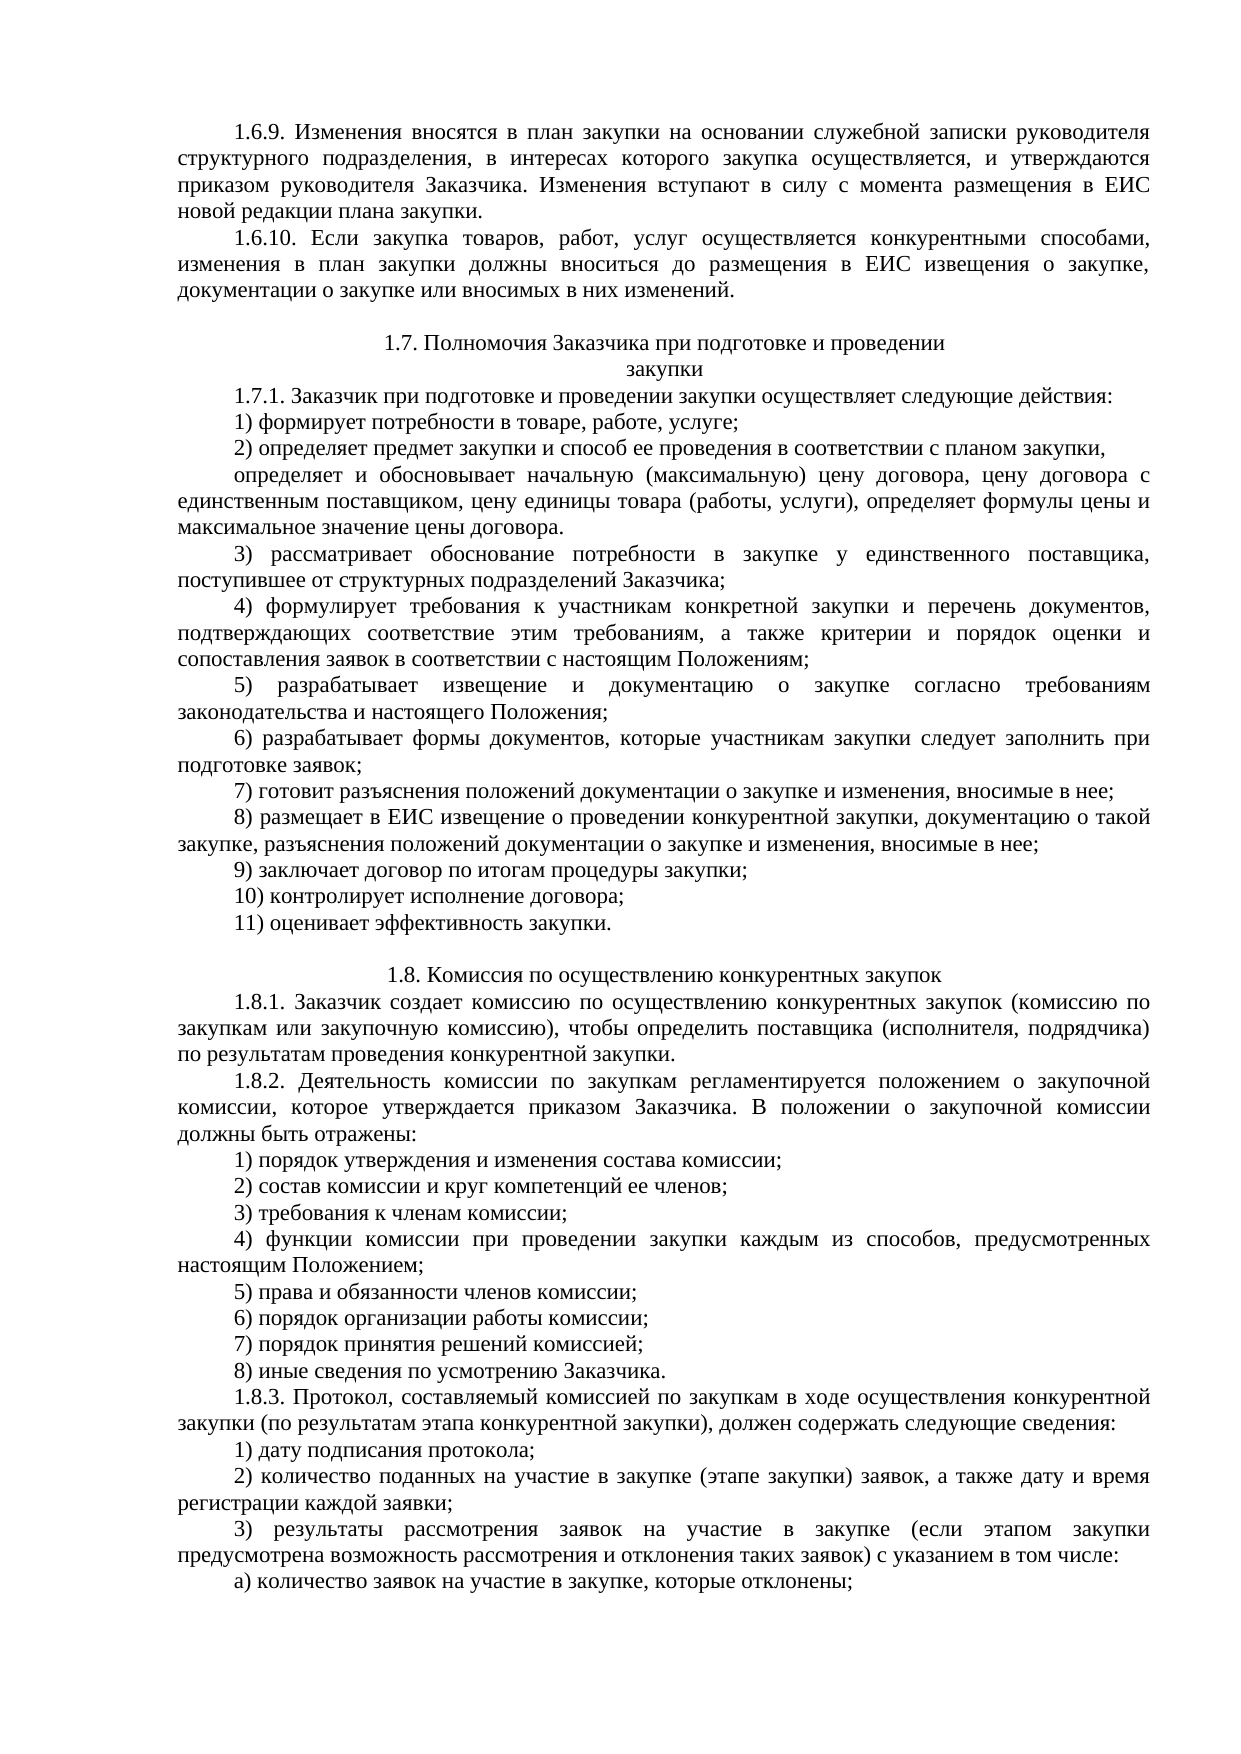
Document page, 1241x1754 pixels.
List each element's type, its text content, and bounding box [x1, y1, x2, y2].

text 1.6.9. Изменения вносятся в план закупки на основании служебной записки руководителя структурного подразделения, в интересах которого закупка осуществляется, и утверждаются приказом руководителя Заказчика. Изменения вступают в силу с момента размещения в ЕИС новой редакции плана закупки. [177, 118, 1152, 223]
text 7) порядок принятия решений комиссией; [177, 1330, 1152, 1357]
text 1.8. Комиссия по осуществлению конкурентных закупок [177, 961, 1152, 988]
text 4) формулирует требования к участникам конкретной закупки и перечень документов, подтверждающих соответствие этим требованиям, а также критерии и порядок оценки и сопоставления заявок в соответствии с настоящим Положениям; [177, 592, 1152, 672]
text 1) формирует потребности в товаре, работе, услуге; [177, 408, 1152, 434]
text 3) рассматривает обоснование потребности в закупке у единственного поставщика, поступившее от структурных подразделений Заказчика; [177, 540, 1152, 592]
text 11) оценивает эффективность закупки. [177, 909, 1152, 935]
text 1.6.10. Если закупка товаров, работ, услуг осуществляется конкурентными способами, изменения в план закупки должны вноситься до размещения в ЕИС извещения о закупке, документации о закупке или вносимых в них изменений. [177, 223, 1152, 303]
text 1.8.1. Заказчик создает комиссию по осуществлению конкурентных закупок (комиссию по закупкам или закупочную комиссию), чтобы определить поставщика (исполнителя, подрядчика) по результатам проведения конкурентной закупки. [177, 988, 1152, 1067]
text 5) права и обязанности членов комиссии; [177, 1278, 1152, 1304]
text 9) заключает договор по итогам процедуры закупки; [177, 856, 1152, 882]
text 1.8.2. Деятельность комиссии по закупкам регламентируется положением о закупочной комиссии, которое утверждается приказом Заказчика. В положении о закупочной комиссии должны быть отражены: [177, 1067, 1152, 1146]
text 1.7.1. Заказчик при подготовке и проведении закупки осуществляет следующие действия: [177, 382, 1152, 408]
text 4) функции комиссии при проведении закупки каждым из способов, предусмотренных настоящим Положением; [177, 1225, 1152, 1278]
text закупки [177, 355, 1152, 382]
text 1.8.3. Протокол, составляемый комиссией по закупкам в ходе осуществления конкурентной закупки (по результатам этапа конкурентной закупки), должен содержать следующие сведения: [177, 1383, 1152, 1436]
text 2) определяет предмет закупки и способ ее проведения в соответствии с планом закупки, [177, 434, 1152, 461]
text 5) разрабатывает извещение и документацию о закупке согласно требованиям законодательства и настоящего Положения; [177, 672, 1152, 724]
text 3) требования к членам комиссии; [177, 1199, 1152, 1225]
text 7) готовит разъяснения положений документации о закупке и изменения, вносимые в нее; [177, 777, 1152, 803]
text определяет и обосновывает начальную (максимальную) цену договора, цену договора с единственным поставщиком, цену единицы товара (работы, услуги), определяет формулы цены и максимальное значение цены договора. [177, 461, 1152, 540]
text 1) порядок утверждения и изменения состава комиссии; [177, 1146, 1152, 1172]
text 6) порядок организации работы комиссии; [177, 1304, 1152, 1330]
text 1.7. Полномочия Заказчика при подготовке и проведении [177, 329, 1152, 355]
text 6) разрабатывает формы документов, которые участникам закупки следует заполнить при подготовке заявок; [177, 724, 1152, 777]
text 2) состав комиссии и круг компетенций ее членов; [177, 1172, 1152, 1199]
text 2) количество поданных на участие в закупке (этапе закупки) заявок, а также дату и время регистрации каждой заявки; [177, 1462, 1152, 1515]
text 8) размещает в ЕИС извещение о проведении конкурентной закупки, документацию о такой закупке, разъяснения положений документации о закупке и изменения, вносимые в нее; [177, 803, 1152, 856]
text 10) контролирует исполнение договора; [177, 882, 1152, 909]
text 1) дату подписания протокола; [177, 1436, 1152, 1462]
text 8) иные сведения по усмотрению Заказчика. [177, 1357, 1152, 1383]
text а) количество заявок на участие в закупке, которые отклонены; [177, 1568, 1152, 1594]
text 3) результаты рассмотрения заявок на участие в закупке (если этапом закупки предусмотрена возможность рассмотрения и отклонения таких заявок) с указанием в том числе: [177, 1515, 1152, 1568]
